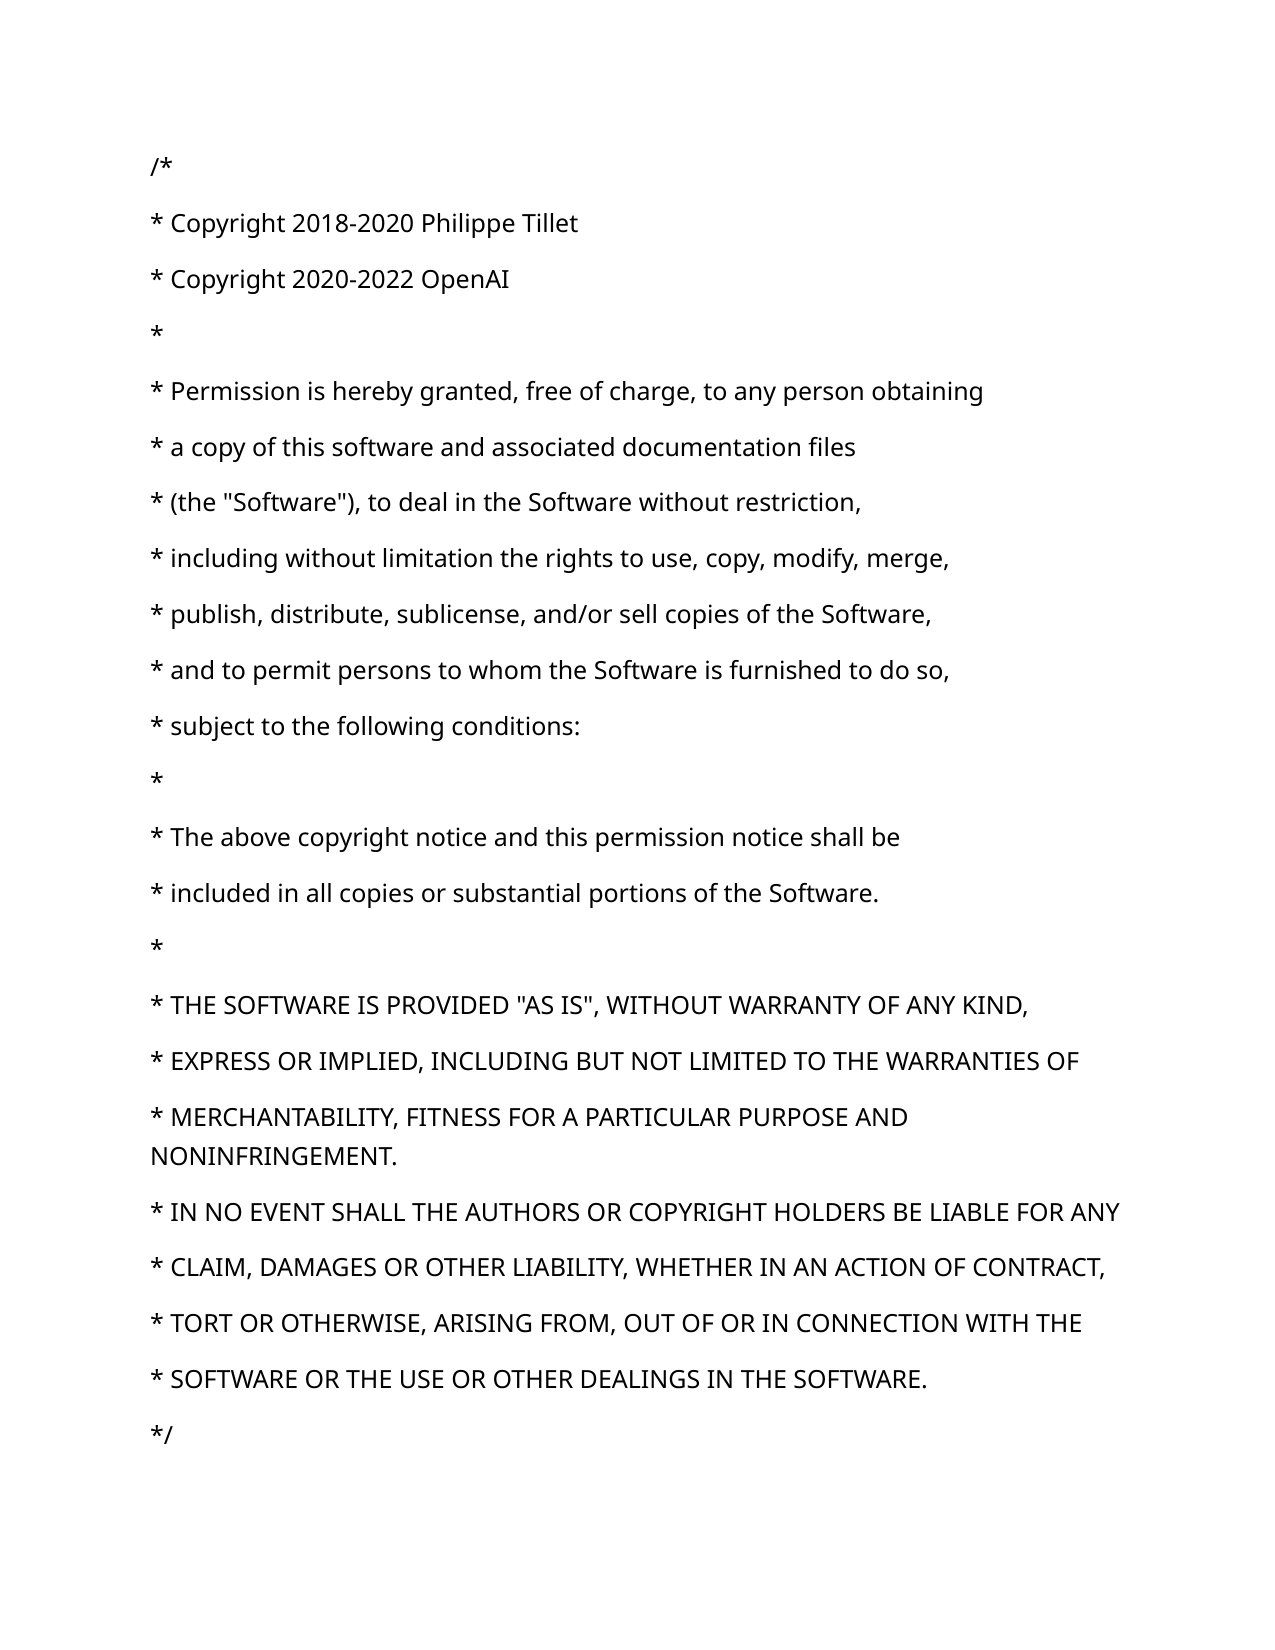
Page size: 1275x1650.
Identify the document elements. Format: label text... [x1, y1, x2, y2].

text * and to permit persons to whom the Software is furnished to do so, [150, 652, 1125, 687]
text /* [150, 150, 1125, 184]
text * (the "Software"), to deal in the Software without restriction, [150, 485, 1125, 519]
text * [150, 764, 1125, 798]
text * [150, 317, 1125, 352]
text * subject to the following conditions: [150, 708, 1125, 742]
text * Copyright 2018-2020 Philippe Tillet [150, 206, 1125, 240]
text * [150, 932, 1125, 966]
text * Permission is hereby granted, free of charge, to any person obtaining [150, 373, 1125, 407]
text * The above copyright notice and this permission notice shall be [150, 820, 1125, 854]
text */ [150, 1417, 1125, 1452]
text * Copyright 2020-2022 OpenAI [150, 262, 1125, 296]
text * included in all copies or substantial portions of the Software. [150, 876, 1125, 910]
text * EXPRESS OR IMPLIED, INCLUDING BUT NOT LIMITED TO THE WARRANTIES OF [150, 1043, 1125, 1077]
text * TORT OR OTHERWISE, ARISING FROM, OUT OF OR IN CONNECTION WITH THE [150, 1306, 1125, 1340]
text * CLAIM, DAMAGES OR OTHER LIABILITY, WHETHER IN AN ACTION OF CONTRACT, [150, 1250, 1125, 1284]
text * including without limitation the rights to use, copy, modify, merge, [150, 541, 1125, 575]
text * SOFTWARE OR THE USE OR OTHER DEALINGS IN THE SOFTWARE. [150, 1362, 1125, 1396]
text * publish, distribute, sublicense, and/or sell copies of the Software, [150, 597, 1125, 631]
text * IN NO EVENT SHALL THE AUTHORS OR COPYRIGHT HOLDERS BE LIABLE FOR ANY [150, 1194, 1125, 1228]
text * a copy of this software and associated documentation files [150, 429, 1125, 463]
text * MERCHANTABILITY, FITNESS FOR A PARTICULAR PURPOSE AND NONINFRINGEMENT. [150, 1099, 1125, 1172]
text * THE SOFTWARE IS PROVIDED "AS IS", WITHOUT WARRANTY OF ANY KIND, [150, 987, 1125, 1022]
